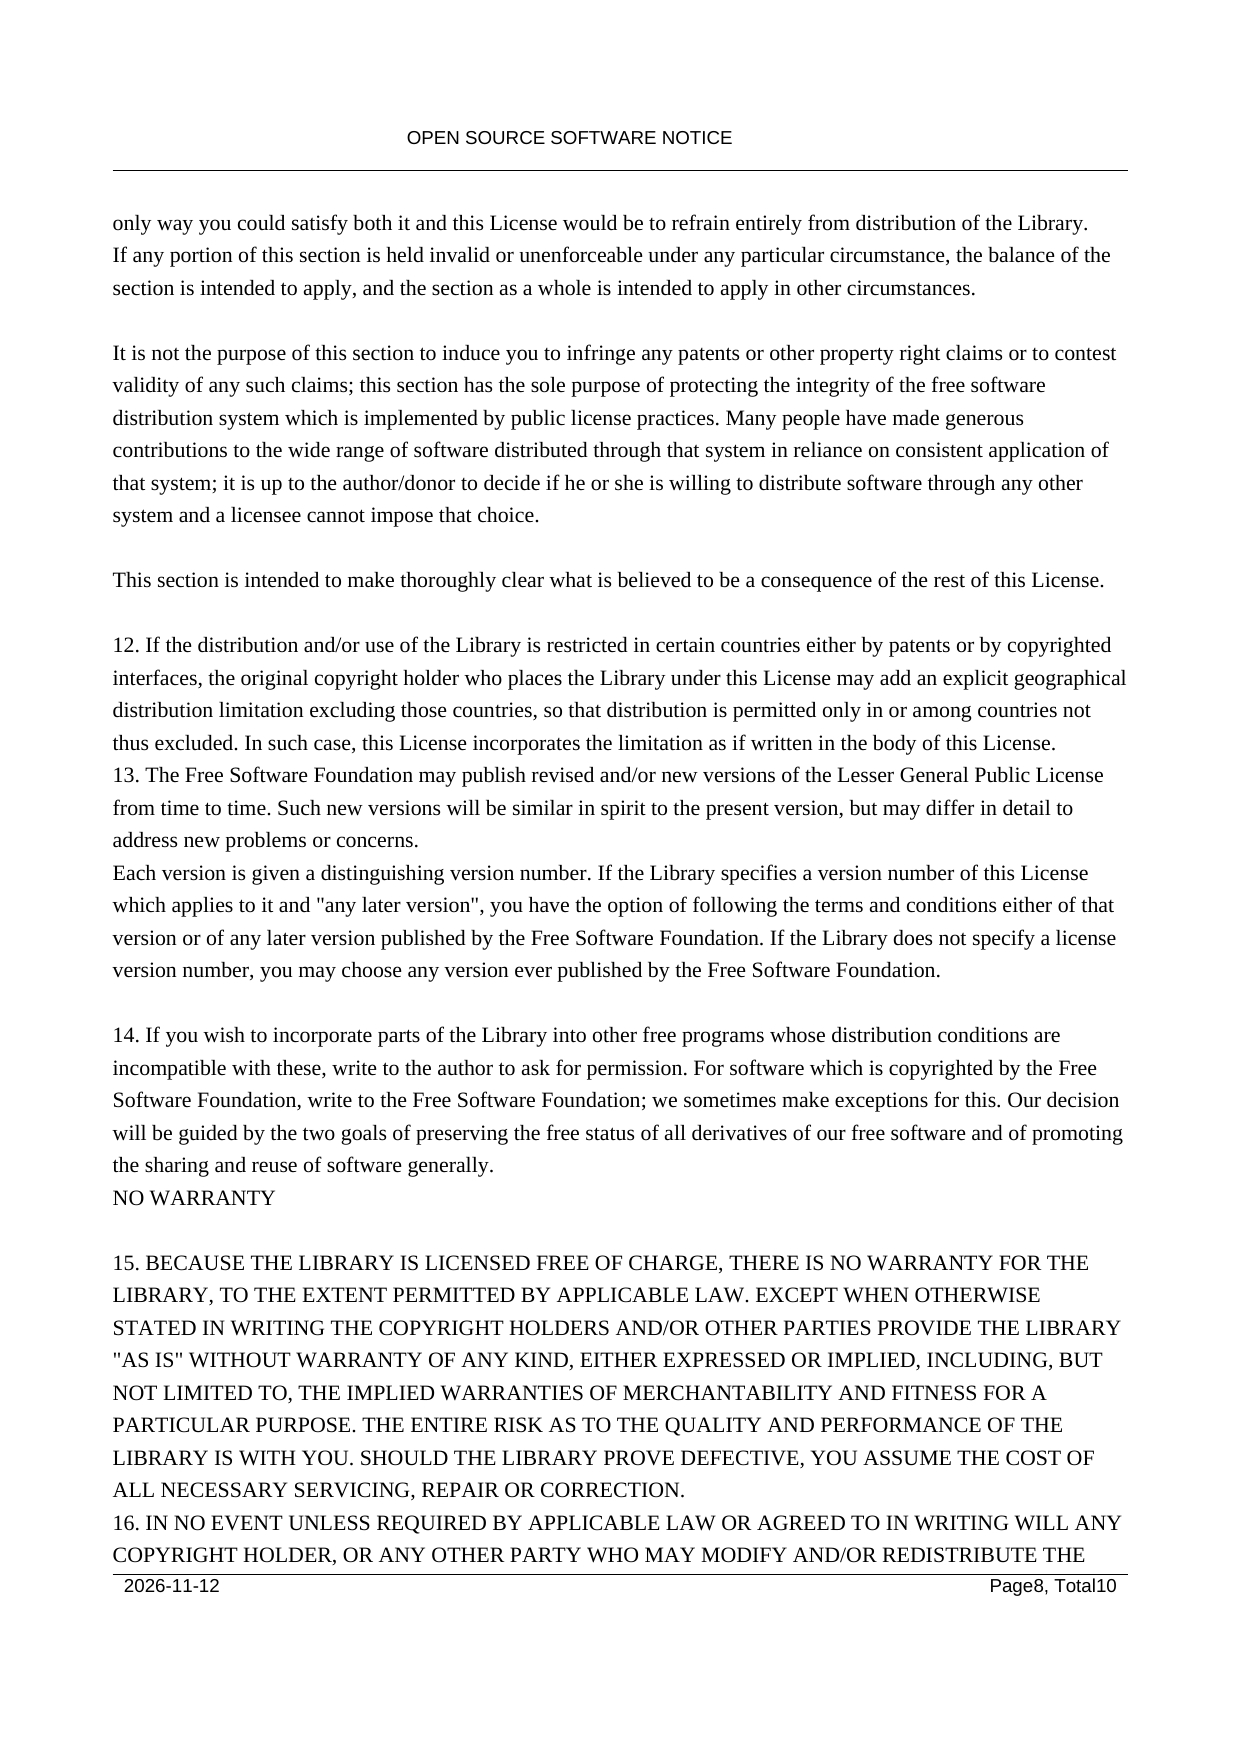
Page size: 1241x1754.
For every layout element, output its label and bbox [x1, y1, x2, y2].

text [112, 206, 1128, 1571]
